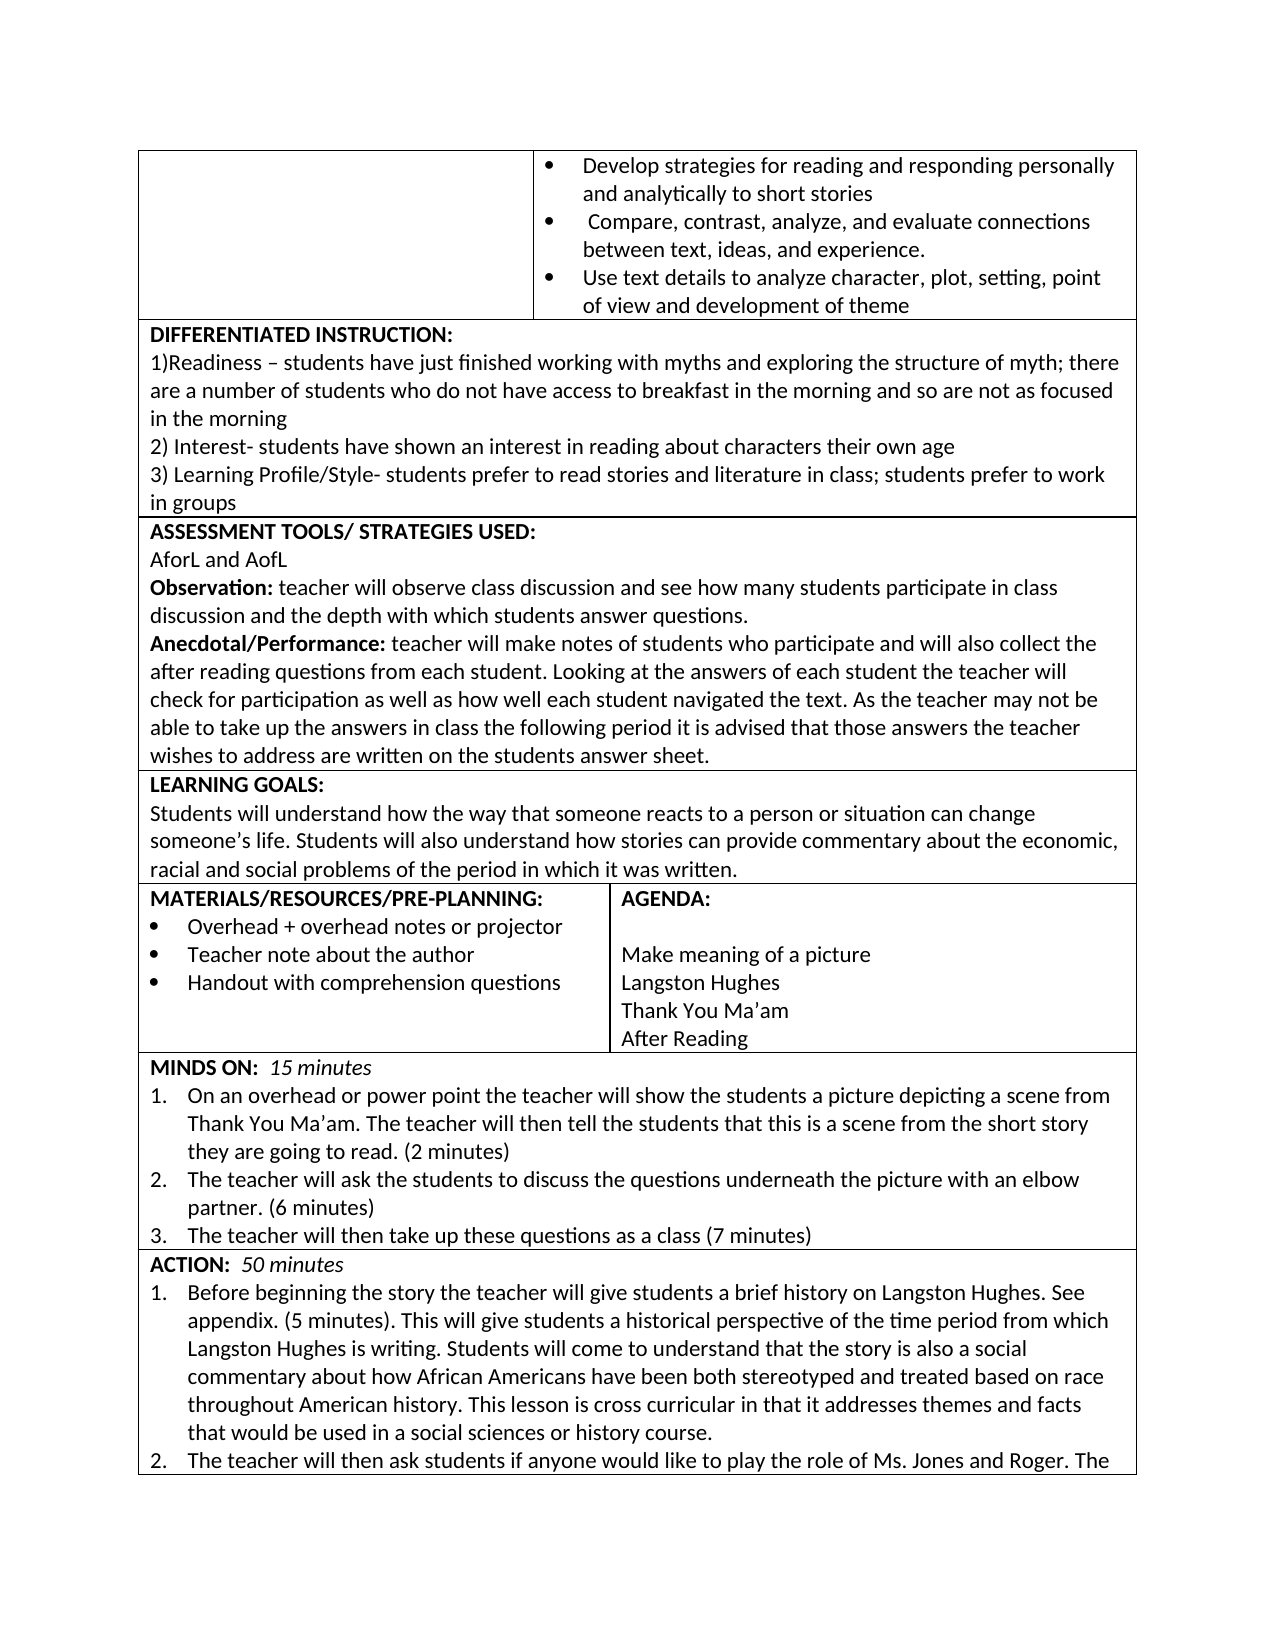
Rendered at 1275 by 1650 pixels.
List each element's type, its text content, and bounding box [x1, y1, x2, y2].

table_cell MATERIALS/RESOURCES/PRE-PLANNING: Overhead + overhead notes or projector Teacher note about the author Handout with comprehension questions [139, 884, 609, 1052]
table_cell DIFFERENTIATED INSTRUCTION: 1)Readiness – students have just finished working with myths and exploring the structure of myth; there are a number of students who do not have access to breakfast in the morning and so are not as focused in the morning 2) Interest- students have shown an interest in reading about characters their own age 3) Learning Profile/Style- students prefer to read stories and literature in class; students prefer to work in groups [139, 320, 1136, 516]
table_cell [139, 1250, 1136, 1474]
table_cell ASSESSMENT TOOLS/ STRATEGIES USED: AforL and AofL Observation: teacher will observe class discussion and see how many students participate in class discussion and the depth with which students answer questions. Anecdotal/Performance: teacher will make notes of students who participate and will also collect the after reading questions from each student. Looking at the answers of each student the teacher will check for participation as well as how well each student navigated the text. As the teacher may not be able to take up the answers in class the following period it is advised that those answers the teacher wishes to address are written on the students answer sheet. [139, 518, 1136, 769]
table_cell MINDS ON: 15 minutes On an overhead or power point the teacher will show the students a picture depicting a scene from Thank You Ma’am. The teacher will then tell the students that this is a scene from the short story they are going to read. (2 minutes) The teacher will ask the students to discuss the questions underneath the picture with an elbow partner. (6 minutes) The teacher will then take up these questions as a class (7 minutes) [139, 1053, 1136, 1249]
table_cell AGENDA: Make meaning of a picture Langston Hughes Thank You Ma’am After Reading [611, 884, 1136, 1052]
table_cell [139, 151, 533, 319]
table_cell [534, 151, 1136, 319]
table_cell LEARNING GOALS: Students will understand how the way that someone reacts to a person or situation can change someone’s life. Students will also understand how stories can provide commentary about the economic, racial and social problems of the period in which it was written. [139, 771, 1136, 883]
